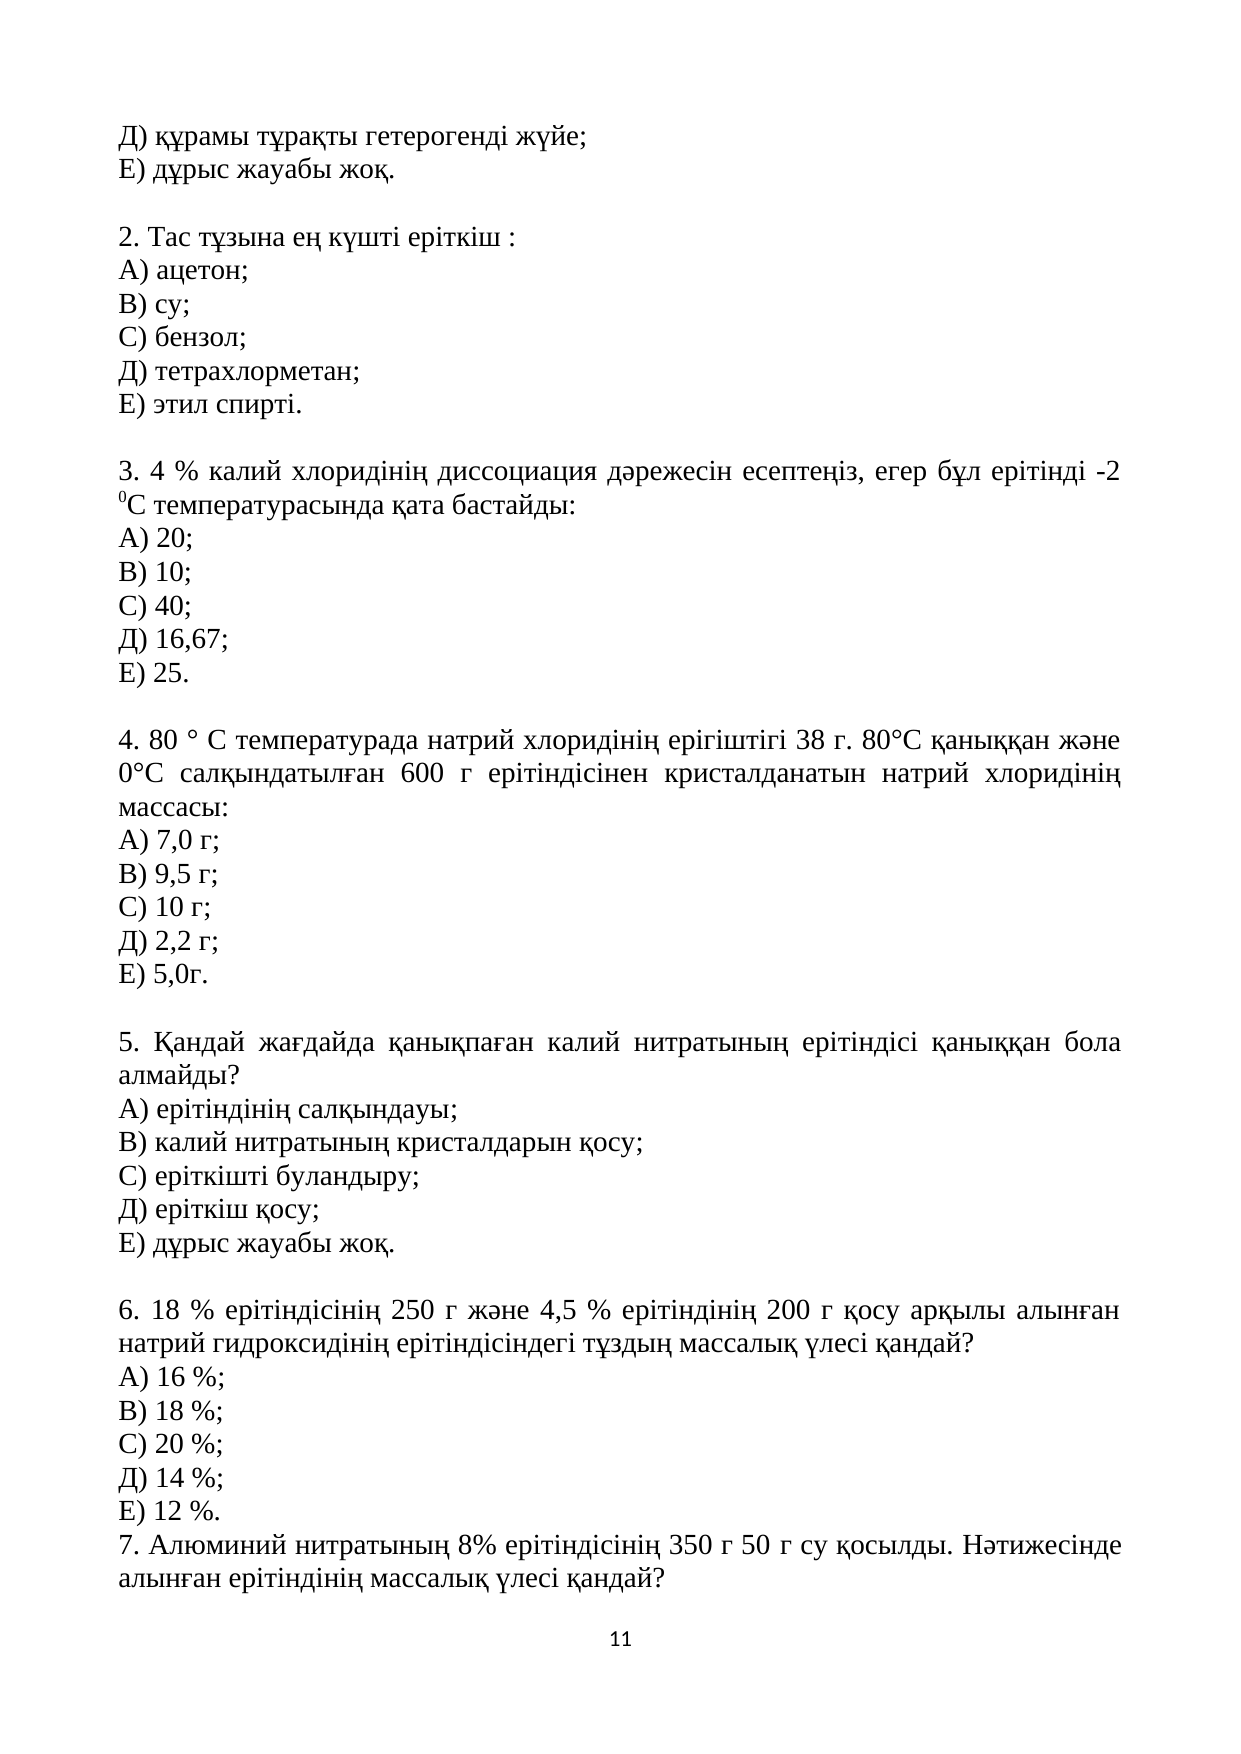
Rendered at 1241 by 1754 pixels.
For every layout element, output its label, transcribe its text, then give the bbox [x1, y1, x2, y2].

text Е) дұрыс жауабы жоқ. [118, 1225, 1122, 1258]
text А) 16 %; [118, 1359, 1122, 1393]
text 7. Алюминий нитратының 8% ерітіндісінің 350 г 50 г су қосылды. Нәтижесінде алынған ерітіндінің массалық үлесі қандай? [118, 1527, 1122, 1594]
text Д) еріткіш қосу; [118, 1191, 1122, 1225]
text Д) 16,67; [118, 621, 1122, 655]
text С) 20 %; [118, 1426, 1122, 1460]
text С) бензол; [118, 319, 1122, 353]
text Е) этил спирті. [118, 386, 1122, 420]
text А) 7,0 г; [118, 822, 1122, 856]
text А) ерітіндінің салқындауы; [118, 1091, 1122, 1124]
text 6. 18 % ерітіндісінің 250 г және 4,5 % ерітіндінің 200 г қосу арқылы алынған натрий гидроксидінің ерітіндісіндегі тұздың массалық үлесі қандай? [118, 1292, 1122, 1359]
text В) 10; [118, 554, 1122, 588]
text С) еріткішті буландыру; [118, 1158, 1122, 1191]
text В) су; [118, 286, 1122, 319]
text Е) дұрыс жауабы жоқ. [118, 152, 1122, 185]
text Д) 14 %; [118, 1460, 1122, 1493]
text Д) құрамы тұрақты гетерогенді жүйе; [118, 118, 1122, 152]
text С) 40; [118, 588, 1122, 621]
text В) калий нитратының кристалдарын қосу; [118, 1124, 1122, 1158]
text Д) 2,2 г; [118, 923, 1122, 957]
text 5. Қандай жағдайда қанықпаған калий нитратының ерітіндісі қаныққан бола алмайды? [118, 1024, 1122, 1091]
text В) 18 %; [118, 1393, 1122, 1426]
text Д) тетрахлорметан; [118, 353, 1122, 386]
text Е) 25. [118, 655, 1122, 688]
text А) 20; [118, 521, 1122, 554]
text В) 9,5 г; [118, 856, 1122, 889]
text 2. Тас тұзына ең күшті еріткіш : [118, 219, 1122, 252]
text 3. 4 % калий хлоридінің диссоциация дәрежесін есептеңіз, егер бұл ерітінді -2 0С температурасында қата бастайды: [118, 453, 1122, 521]
text Е) 5,0г. [118, 957, 1122, 990]
text 4. 80 ° С температурада натрий хлоридінің ерігіштігі 38 г. 80°С қаныққан және 0°С салқындатылған 600 г ерітіндісінен кристалданатын натрий хлоридінің массасы: [118, 722, 1122, 822]
text Е) 12 %. [118, 1493, 1122, 1527]
text С) 10 г; [118, 889, 1122, 923]
text А) ацетон; [118, 252, 1122, 286]
